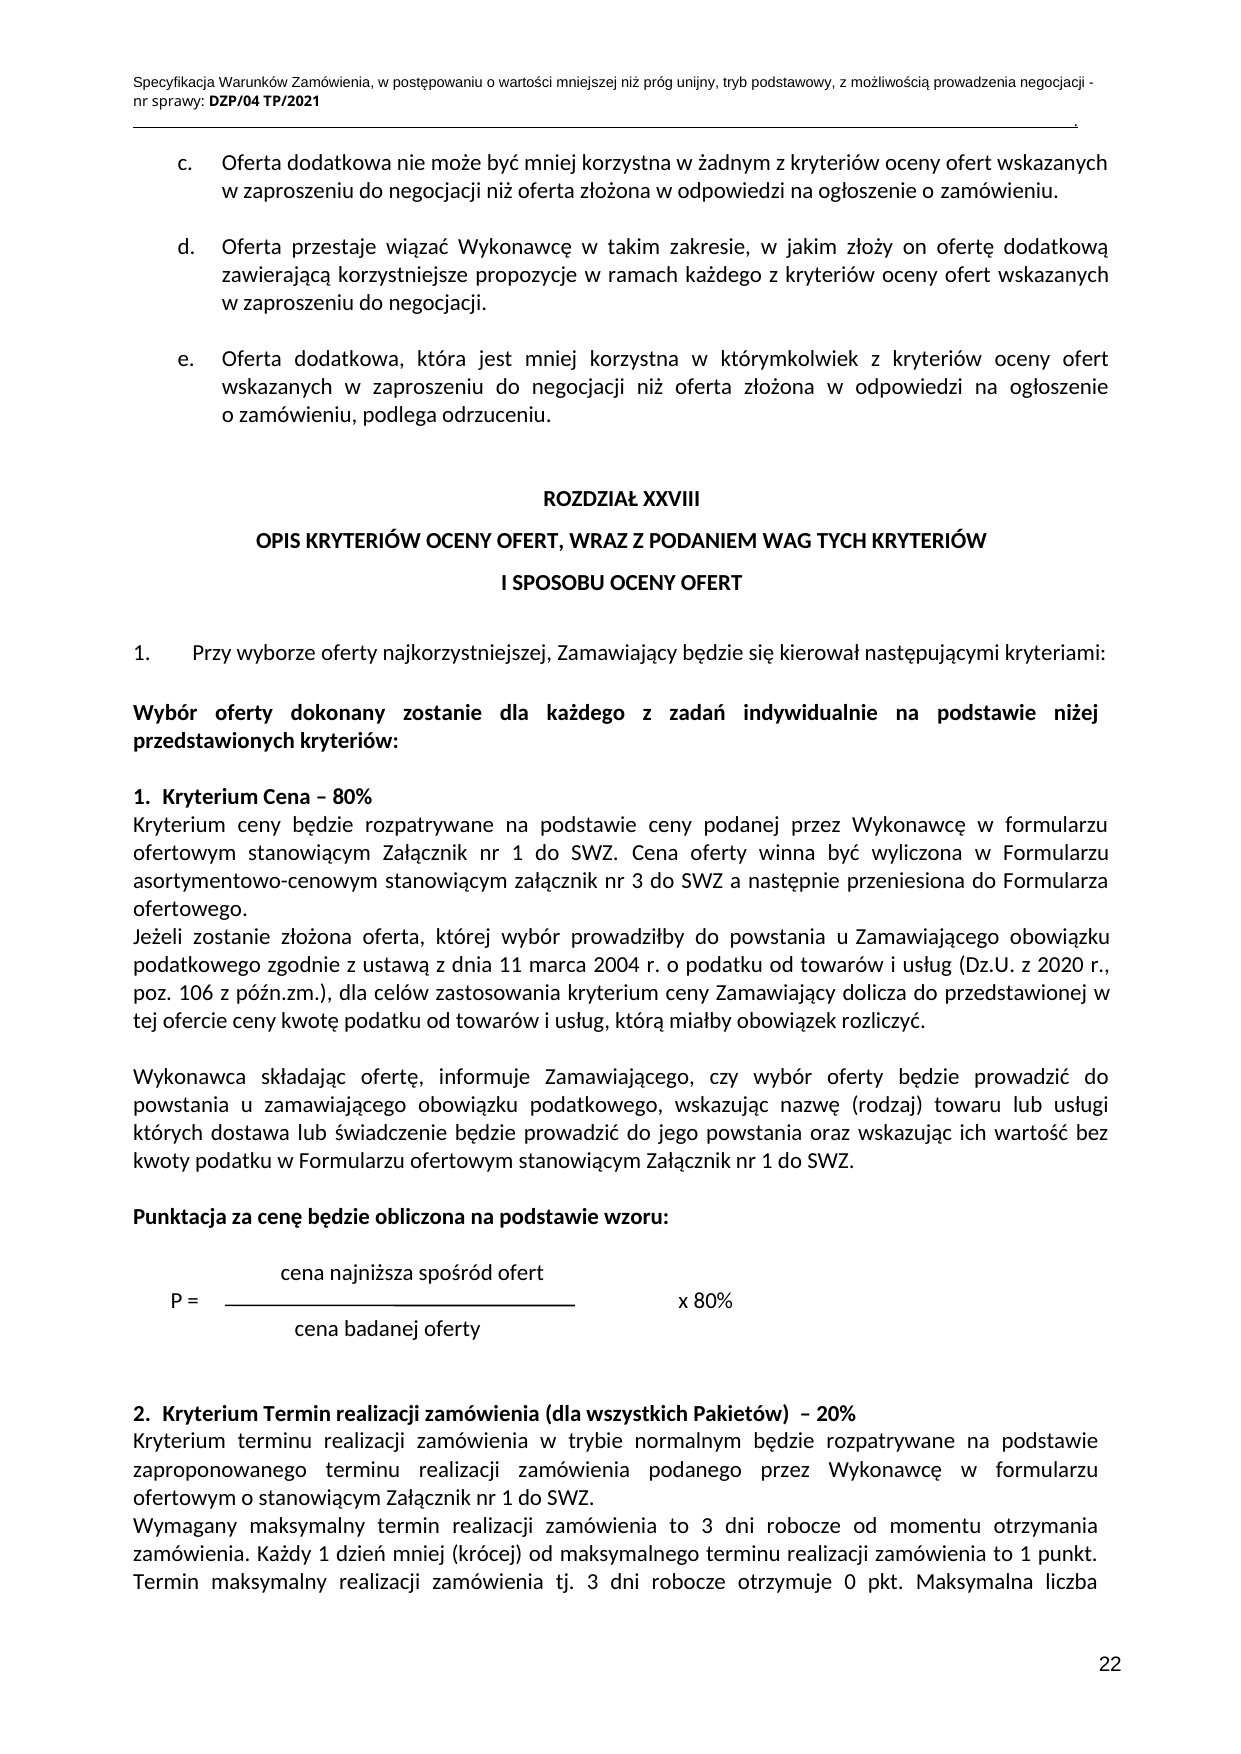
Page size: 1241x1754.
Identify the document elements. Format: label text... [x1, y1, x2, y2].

text Wybór oferty dokonany zostanie dla każdego z zadań indywidualnie na podstawie niżej przedstawionych kryteriów: [133, 698, 1100, 754]
text Wykonawca składając ofertę, informuje Zamawiającego, czy wybór oferty będzie prowadzić do powstania u zamawiającego obowiązku podatkowego, wskazując nazwę (rodzaj) towaru lub usługi których dostawa lub świadczenie będzie prowadzić do jego powstania oraz wskazując ich wartość bez kwoty podatku w Formularzu ofertowym stanowiącym Załącznik nr 1 do SWZ. [133, 1062, 1110, 1174]
list Przy wyborze oferty najkorzystniejszej, Zamawiający będzie się kierował następującymi kryteriami: [133, 638, 1110, 666]
text Kryterium ceny będzie rozpatrywane na podstawie ceny podanej przez Wykonawcę w formularzu ofertowym stanowiącym Załącznik nr 1 do SWZ. Cena oferty winna być wyliczona w Formularzu asortymentowo-cenowym stanowiącym załącznik nr 3 do SWZ a następnie przeniesiona do Formularza ofertowego. [133, 810, 1110, 866]
list Oferta dodatkowa nie może być mniej korzystna w żadnym z kryteriów oceny ofert wskazanych w zaproszeniu do negocjacji niż oferta złożona w odpowiedzi na ogłoszenie o zamówieniu. [177, 148, 1110, 204]
text Kryterium terminu realizacji zamówienia w trybie normalnym będzie rozpatrywane na podstawie zaproponowanego terminu realizacji zamówienia podanego przez Wykonawcę w formularzu ofertowym o stanowiącym Załącznik nr 1 do SWZ. [133, 1427, 1100, 1511]
list Kryterium Termin realizacji zamówienia (dla wszystkich Pakietów) – 20% [133, 1399, 1100, 1427]
list Oferta przestaje wiązać Wykonawcę w takim zakresie, w jakim złoży on ofertę dodatkową zawierającą korzystniejsze propozycje w ramach każdego z kryteriów oceny ofert wskazanych w zaproszeniu do negocjacji. [177, 232, 1110, 316]
list Oferta dodatkowa, która jest mniej korzystna w którymkolwiek z kryteriów oceny ofert wskazanych w zaproszeniu do negocjacji niż oferta złożona w odpowiedzi na ogłoszenie o zamówieniu, podlega odrzuceniu. [177, 344, 1110, 428]
text P = x 80% [170, 1287, 1110, 1314]
text Kryterium ceny będzie rozpatrywane na podstawie ceny podanej przez Wykonawcę w formularzu ofertowym stanowiącym Załącznik nr 1 do SWZ. Cena oferty winna być wyliczona w Formularzu asortymentowo-cenowym stanowiącym załącznik nr 3 do SWZ a następnie przeniesiona do Formularza ofertowego. [179, 894, 1110, 922]
text Jeżeli zostanie złożona oferta, której wybór prowadziłby do powstania u Zamawiającego obowiązku podatkowego zgodnie z ustawą z dnia 11 marca 2004 r. o podatku od towarów i usług (Dz.U. z 2020 r., poz. 106 z późn.zm.), dla celów zastosowania kryterium ceny Zamawiający dolicza do przedstawionej w tej ofercie ceny kwotę podatku od towarów i usług, którą miałby obowiązek rozliczyć. [133, 922, 1110, 1034]
text cena najniższa spośród ofert [207, 1258, 1110, 1287]
list cena badanej oferty [207, 1314, 1110, 1343]
text OPIS KRYTERIÓW OCENY OFERT, WRAZ Z PODANIEM WAG TYCH KRYTERIÓW [133, 526, 1110, 554]
text I SPOSOBU OCENY OFERT [133, 568, 1110, 596]
text Punktacja za cenę będzie obliczona na podstawie wzoru: [133, 1202, 1110, 1231]
text ROZDZIAŁ XXVIII [133, 484, 1110, 512]
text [133, 1511, 1100, 1595]
list Kryterium Cena – 80% [133, 782, 1100, 810]
